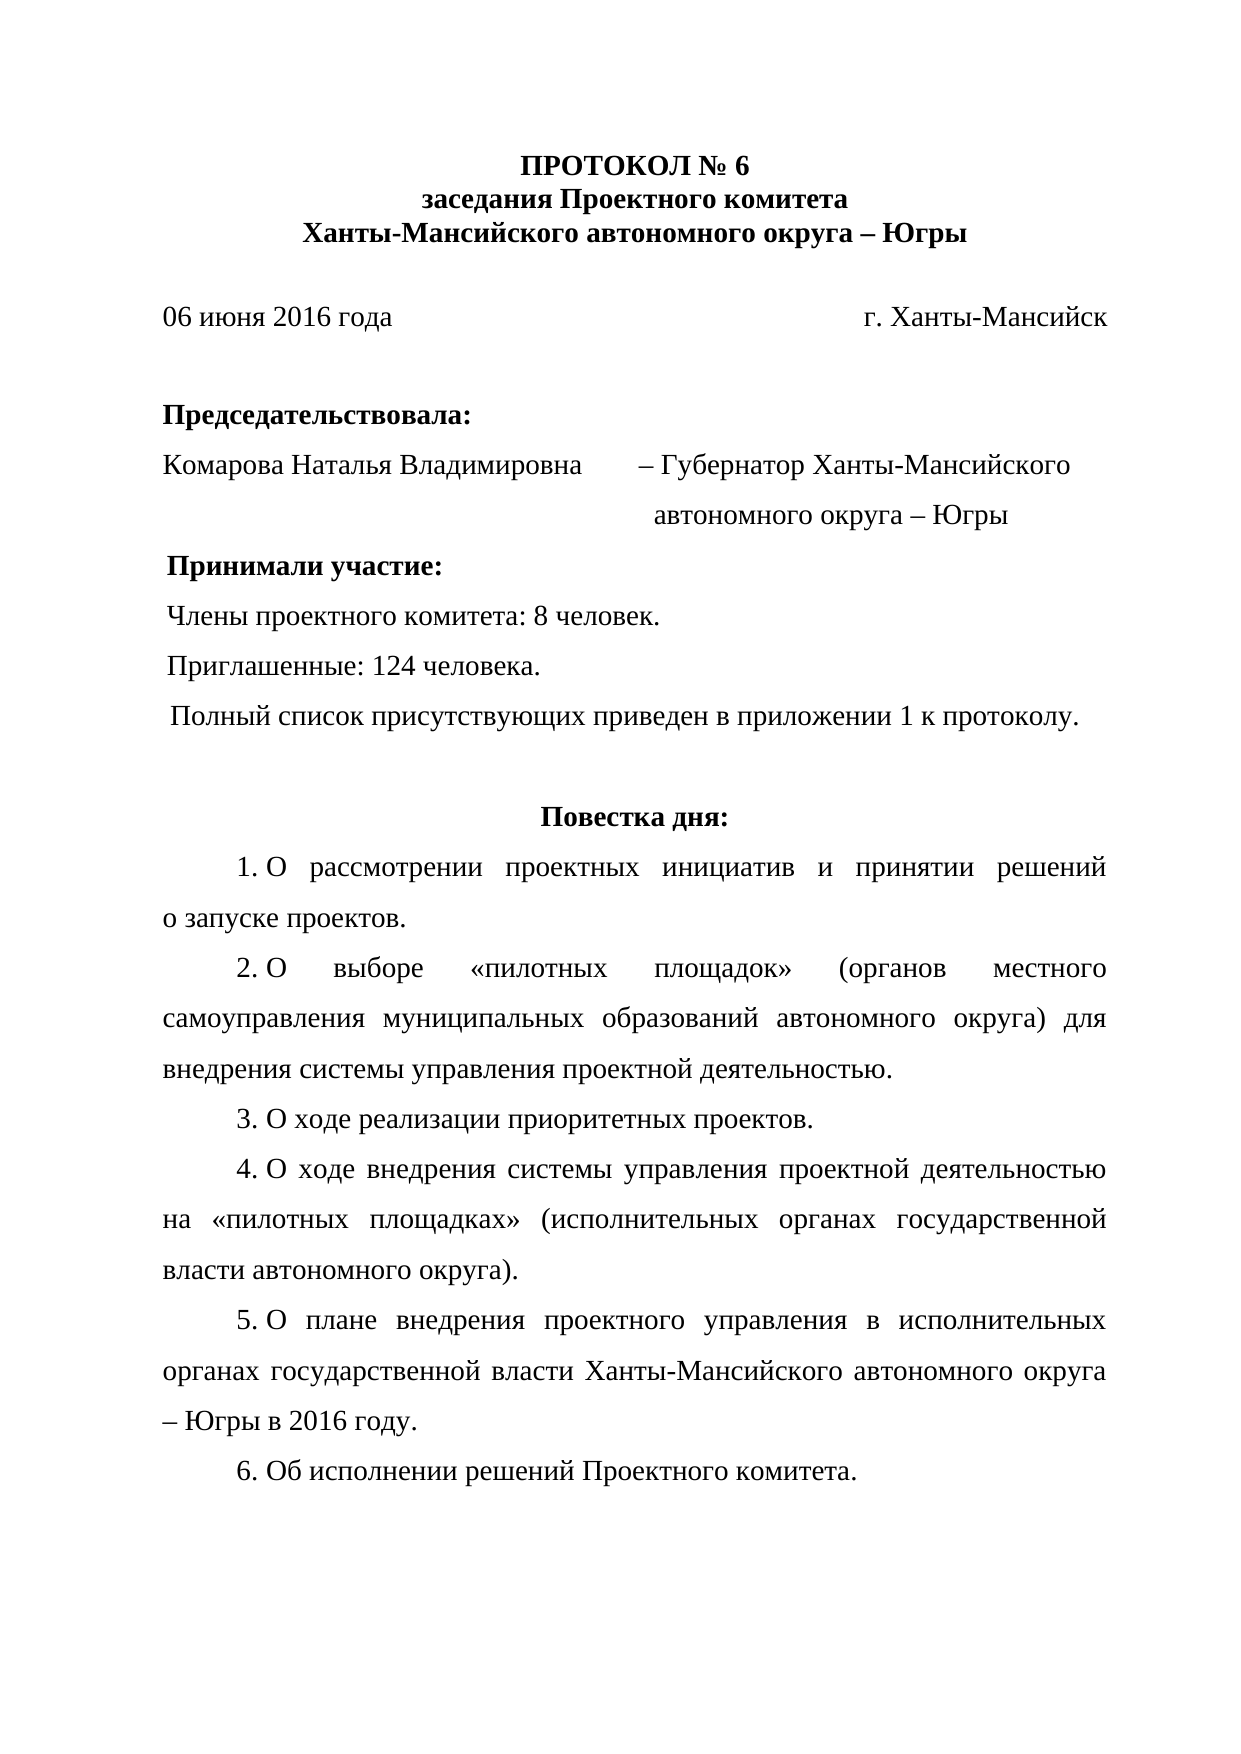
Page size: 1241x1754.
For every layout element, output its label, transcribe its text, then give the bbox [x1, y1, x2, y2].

text Члены проектного комитета: 8 человек. [167, 598, 1107, 631]
text Принимали участие: [167, 548, 1107, 581]
subtitle ПРОТОКОЛ № 6 [162, 148, 1107, 181]
text заседания Проектного комитета [162, 181, 1107, 215]
list О плане внедрения проектного управления в исполнительных органах государственной власти Ханты-Мансийского автономного округа – Югры в 2016 году. [162, 1302, 1107, 1436]
table_header г. Ханты-Мансийск [627, 299, 1118, 346]
table_header – Губернатор Ханты-Мансийского автономного округа – Югры [624, 447, 1111, 548]
list О ходе реализации приоритетных проектов. [162, 1101, 1107, 1134]
text Повестка дня: [162, 799, 1107, 833]
text Приглашенные: 124 человека. [167, 648, 1107, 682]
text Ханты-Мансийского автономного округа – Югры [162, 215, 1107, 248]
list О выборе «пилотных площадок» (органов местного самоуправления муниципальных образований автономного округа) для внедрения системы управления проектной деятельностью. [162, 950, 1107, 1084]
text Полный список присутствующих приведен в приложении 1 к протоколу. [162, 698, 1107, 732]
list О рассмотрении проектных инициатив и принятии решений о запуске проектов. [162, 849, 1107, 933]
table_header 06 июня 2016 года [151, 299, 627, 346]
list Об исполнении решений Проектного комитета. [162, 1453, 1107, 1487]
list О ходе внедрения системы управления проектной деятельностью на «пилотных площадках» (исполнительных органах государственной власти автономного округа). [162, 1151, 1107, 1286]
table_header Комарова Наталья Владимировна [151, 447, 624, 548]
text Председательствовала: [162, 397, 1107, 430]
